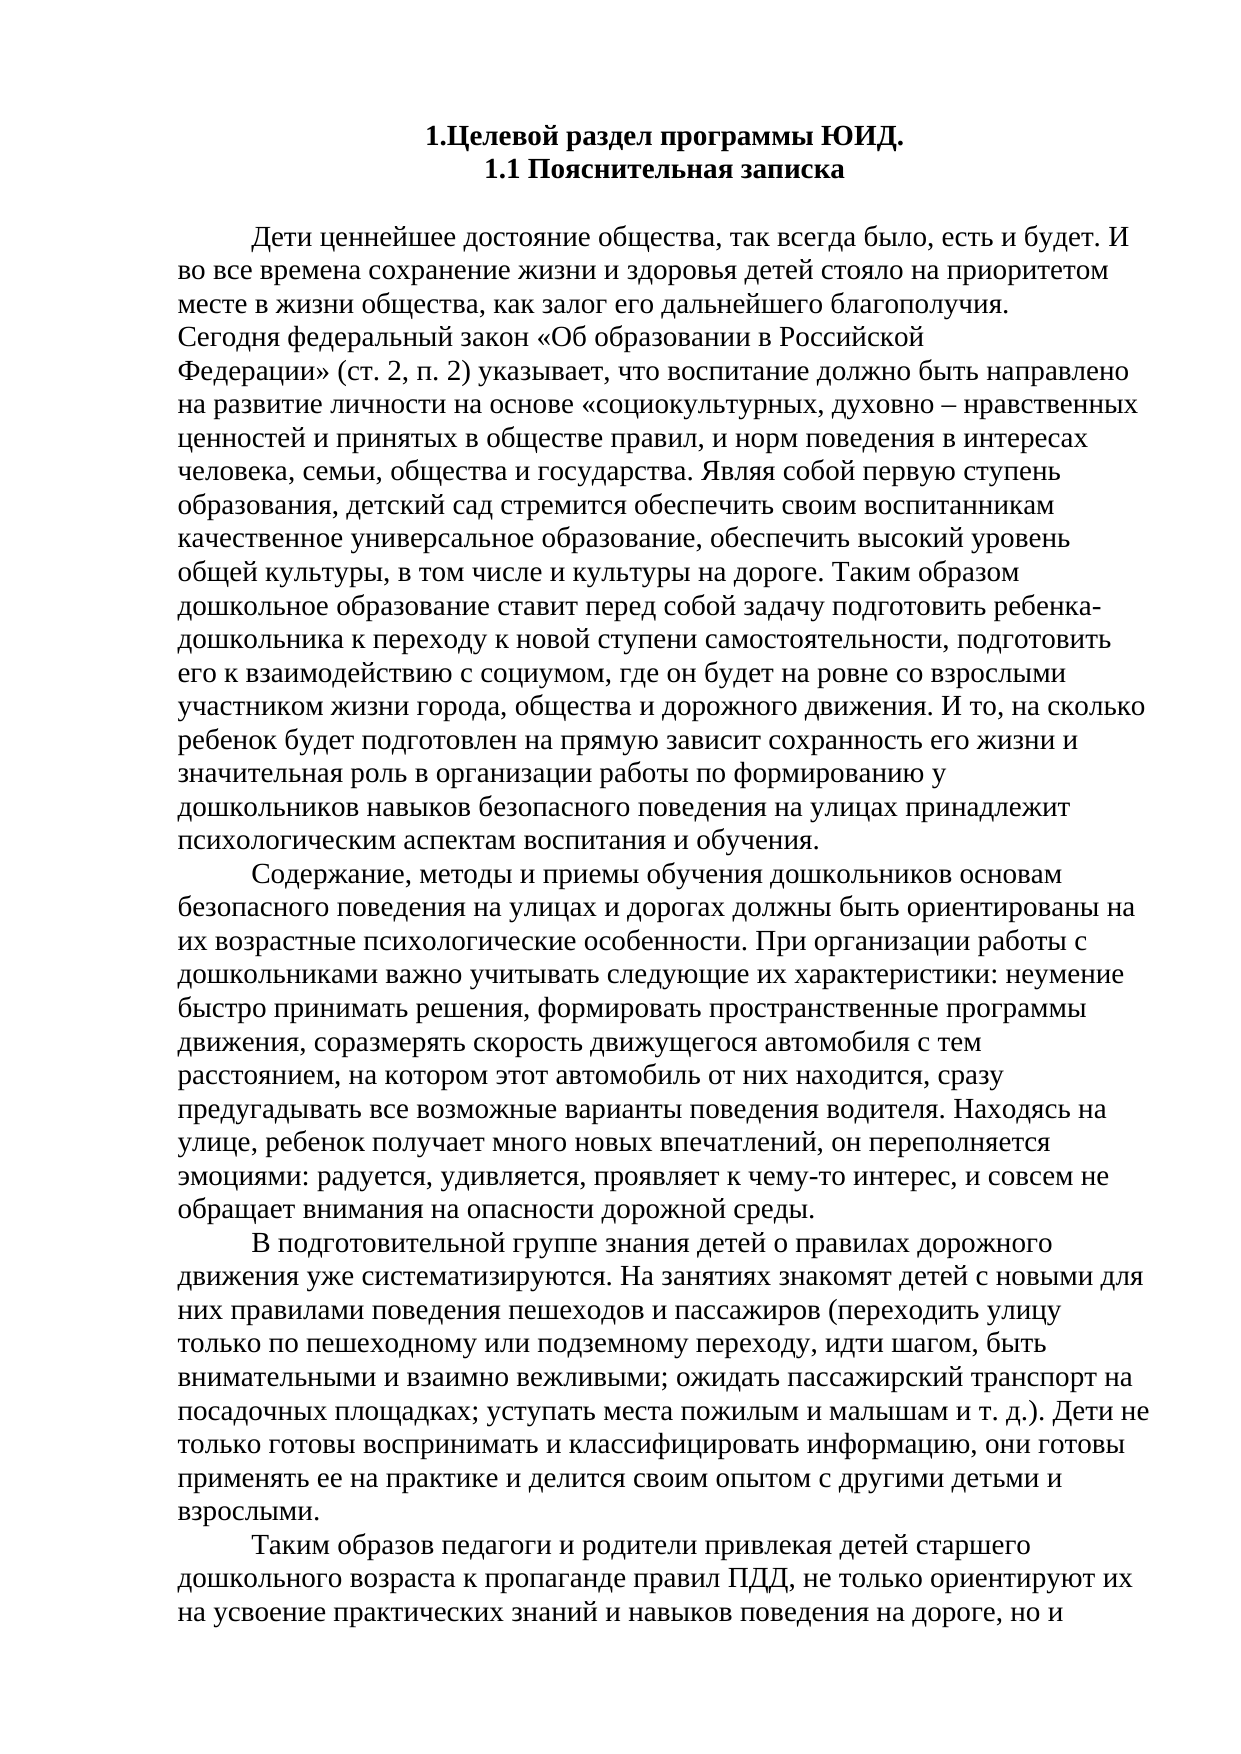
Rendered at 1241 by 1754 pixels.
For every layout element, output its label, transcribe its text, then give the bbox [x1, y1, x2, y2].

text психологическим аспектам воспитания и обучения. [177, 822, 1152, 856]
text во все времена сохранение жизни и здоровья детей стояло на приоритетом [177, 252, 1152, 286]
text только готовы воспринимать и классифицировать информацию, они готовы [177, 1426, 1152, 1460]
text безопасного поведения на улицах и дорогах должны быть ориентированы на [177, 889, 1152, 923]
text его к взаимодействию с социумом, где он будет на ровне со взрослыми [177, 655, 1152, 688]
text движения, соразмерять скорость движущегося автомобиля с тем [177, 1024, 1152, 1057]
text качественное универсальное образование, обеспечить высокий уровень [177, 521, 1152, 554]
text внимательными и взаимно вежливыми; ожидать пассажирский транспорт на [177, 1359, 1152, 1393]
text взрослыми. [177, 1493, 1152, 1527]
text общей культуры, в том числе и культуры на дороге. Таким образом [177, 554, 1152, 588]
text человека, семьи, общества и государства. Являя собой первую ступень [177, 453, 1152, 487]
text дошкольника к переходу к новой ступени самостоятельности, подготовить [177, 621, 1152, 655]
text расстоянием, на котором этот автомобиль от них находится, сразу [177, 1057, 1152, 1091]
text Сегодня федеральный закон «Об образовании в Российской [177, 319, 1152, 353]
text месте в жизни общества, как залог его дальнейшего благополучия. [177, 286, 1152, 319]
text применять ее на практике и делится своим опытом с другими детьми и [177, 1460, 1152, 1493]
text дошкольное образование ставит перед собой задачу подготовить ребенка- [177, 588, 1152, 621]
text В подготовительной группе знания детей о правилах дорожного [177, 1225, 1152, 1258]
text ребенок будет подготовлен на прямую зависит сохранность его жизни и [177, 722, 1152, 755]
text посадочных площадках; уступать места пожилым и малышам и т. д.). Дети не [177, 1393, 1152, 1426]
text эмоциями: радуется, удивляется, проявляет к чему-то интерес, и совсем не [177, 1158, 1152, 1191]
text Дети ценнейшее достояние общества, так всегда было, есть и будет. И [177, 219, 1152, 252]
text дошкольниками важно учитывать следующие их характеристики: неумение [177, 957, 1152, 990]
text Федерации» (ст. 2, п. 2) указывает, что воспитание должно быть направлено [177, 353, 1152, 386]
text только по пешеходному или подземному переходу, идти шагом, быть [177, 1326, 1152, 1359]
text предугадывать все возможные варианты поведения водителя. Находясь на [177, 1091, 1152, 1124]
text обращает внимания на опасности дорожной среды. [177, 1191, 1152, 1225]
text улице, ребенок получает много новых впечатлений, он переполняется [177, 1124, 1152, 1158]
text Таким образов педагоги и родители привлекая детей старшего [177, 1527, 1152, 1560]
text них правилами поведения пешеходов и пассажиров (переходить улицу [177, 1292, 1152, 1326]
text Содержание, методы и приемы обучения дошкольников основам [177, 856, 1152, 889]
text дошкольников навыков безопасного поведения на улицах принадлежит [177, 789, 1152, 822]
text 1.1 Пояснительная записка [177, 152, 1152, 185]
text движения уже систематизируются. На занятиях знакомят детей с новыми для [177, 1258, 1152, 1292]
text участником жизни города, общества и дорожного движения. И то, на сколько [177, 688, 1152, 722]
text на усвоение практических знаний и навыков поведения на дороге, но и [177, 1594, 1152, 1627]
text образования, детский сад стремится обеспечить своим воспитанникам [177, 487, 1152, 521]
text 1.Целевой раздел программы ЮИД. [177, 118, 1152, 152]
text значительная роль в организации работы по формированию у [177, 755, 1152, 789]
text дошкольного возраста к пропаганде правил ПДД, не только ориентируют их [177, 1560, 1152, 1594]
text их возрастные психологические особенности. При организации работы с [177, 923, 1152, 957]
text быстро принимать решения, формировать пространственные программы [177, 990, 1152, 1024]
text ценностей и принятых в обществе правил, и норм поведения в интересах [177, 420, 1152, 453]
text на развитие личности на основе «социокультурных, духовно – нравственных [177, 386, 1152, 420]
